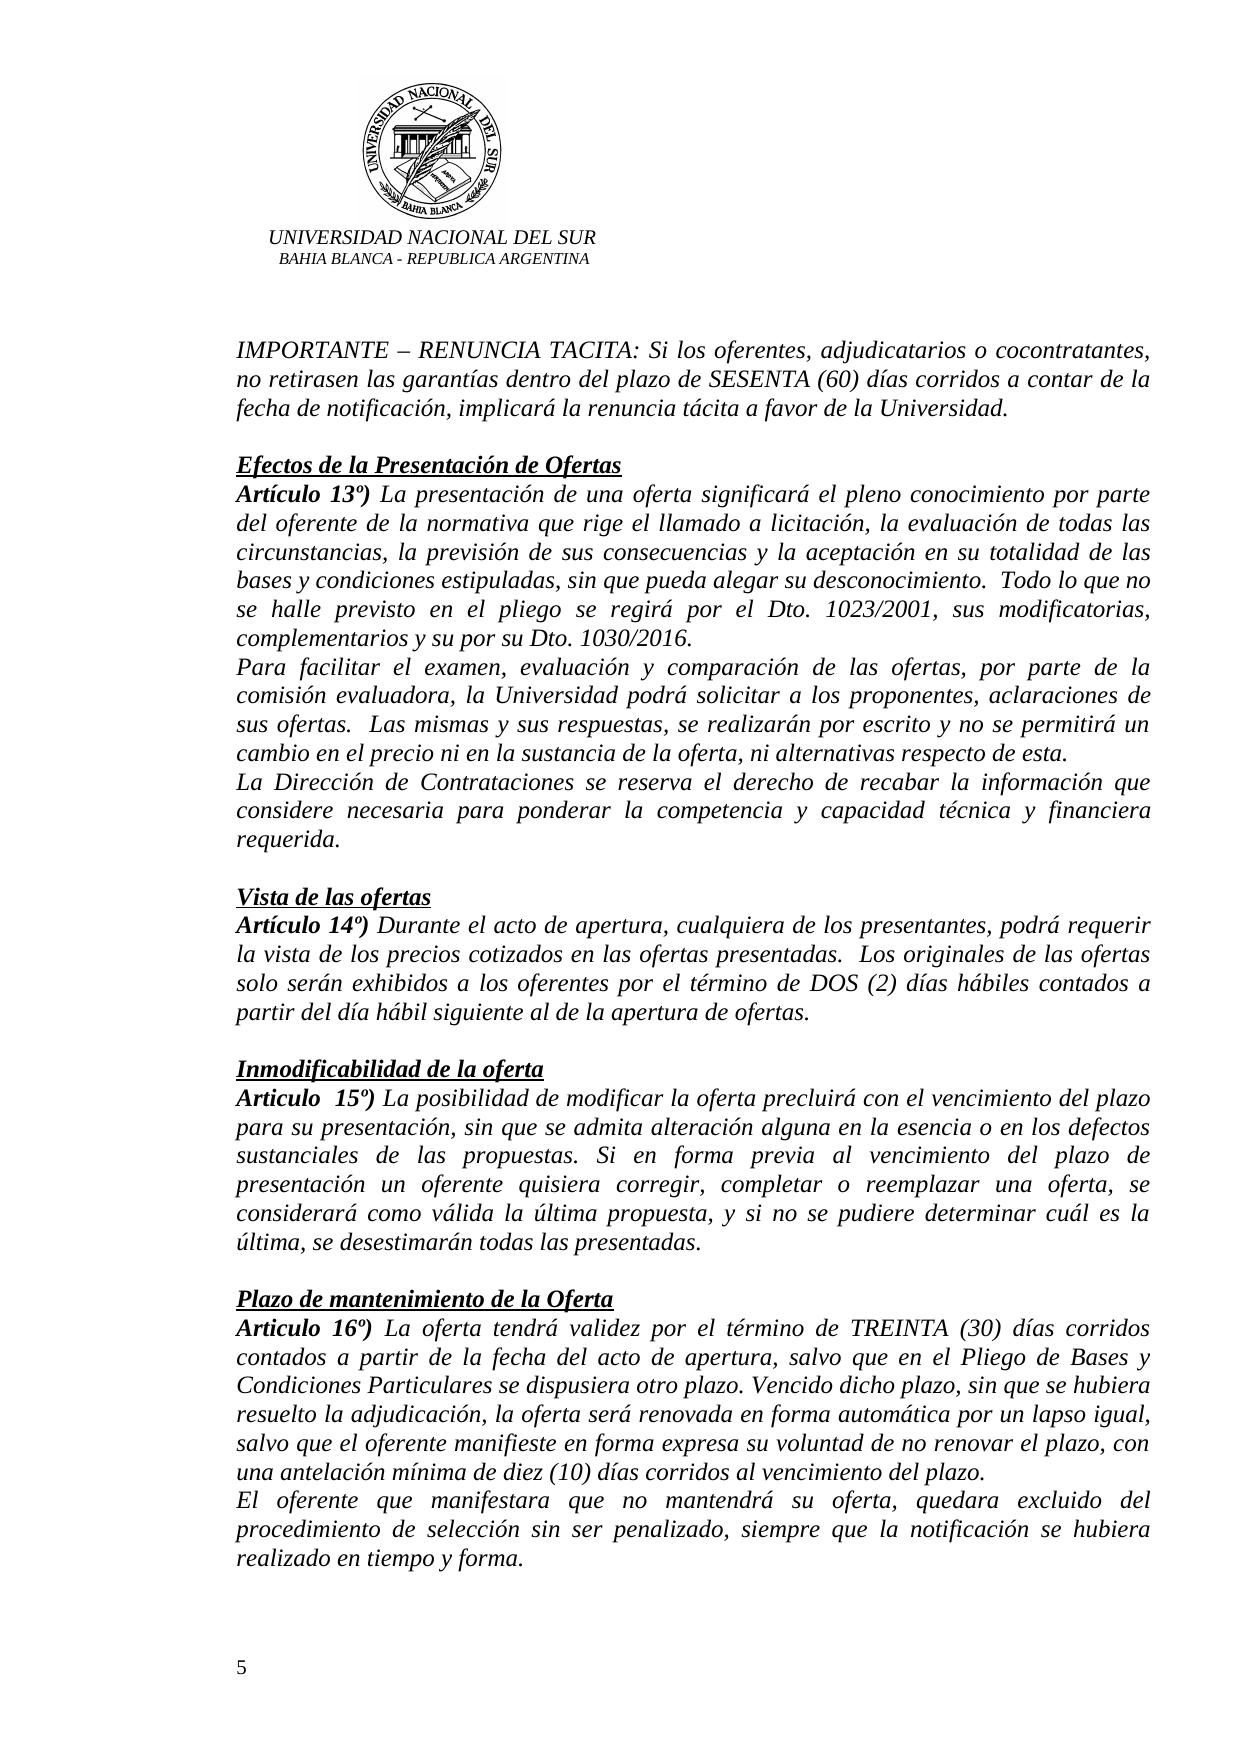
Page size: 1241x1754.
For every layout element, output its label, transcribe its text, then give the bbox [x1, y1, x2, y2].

text IMPORTANTE – RENUNCIA TACITA: Si los oferentes, adjudicatarios o cocontratantes, no retirasen las garantías dentro del plazo de SESENTA (60) días corridos a contar de la fecha de notificación, implicará la renuncia tácita a favor de la Universidad. [236, 335, 1152, 422]
picture [356, 75, 508, 225]
text Plazo de mantenimiento de la Oferta [236, 1284, 1152, 1313]
text La Dirección de Contrataciones se reserva el derecho de recabar la información que considere necesaria para ponderar la competencia y capacidad técnica y financiera requerida. [236, 767, 1152, 853]
text El oferente que manifestara que no mantendrá su oferta, quedara excluido del procedimiento de selección sin ser penalizado, siempre que la notificación se hubiera realizado en tiempo y forma. [236, 1485, 1152, 1572]
text Artículo 13º) La presentación de una oferta significará el pleno conocimiento por parte del oferente de la normativa que rige el llamado a licitación, la evaluación de todas las circunstancias, la previsión de sus consecuencias y la aceptación en su totalidad de las bases y condiciones estipuladas, sin que pueda alegar su desconocimiento. Todo lo que no se halle previsto en el pliego se regirá por el Dto. 1023/2001, sus modificatorias, complementarios y su por su Dto. 1030/2016. [236, 479, 1152, 652]
text Articulo 15º) La posibilidad de modificar la oferta precluirá con el vencimiento del plazo para su presentación, sin que se admita alteración alguna en la esencia o en los defectos sustanciales de las propuestas. Si en forma previa al vencimiento del plazo de presentación un oferente quisiera corregir, completar o reemplazar una oferta, se considerará como válida la última propuesta, y si no se pudiere determinar cuál es la última, se desestimarán todas las presentadas. [236, 1083, 1152, 1255]
text Efectos de la Presentación de Ofertas [236, 450, 1152, 479]
text Para facilitar el examen, evaluación y comparación de las ofertas, por parte de la comisión evaluadora, la Universidad podrá solicitar a los proponentes, aclaraciones de sus ofertas. Las mismas y sus respuestas, se realizarán por escrito y no se permitirá un cambio en el precio ni en la sustancia de la oferta, ni alternativas respecto de esta. [236, 652, 1152, 767]
text Articulo 16º) La oferta tendrá validez por el término de TREINTA (30) días corridos contados a partir de la fecha del acto de apertura, salvo que en el Pliego de Bases y Condiciones Particulares se dispusiera otro plazo. Vencido dicho plazo, sin que se hubiera resuelto la adjudicación, la oferta será renovada en forma automática por un lapso igual, salvo que el oferente manifieste en forma expresa su voluntad de no renovar el plazo, con una antelación mínima de diez (10) días corridos al vencimiento del plazo. [236, 1313, 1152, 1485]
text Inmodificabilidad de la oferta [236, 1054, 1152, 1083]
text Artículo 14º) Durante el acto de apertura, cualquiera de los presentantes, podrá requerir la vista de los precios cotizados en las ofertas presentadas. Los originales de las ofertas solo serán exhibidos a los oferentes por el término de DOS (2) días hábiles contados a partir del día hábil siguiente al de la apertura de ofertas. [236, 910, 1152, 1025]
text Vista de las ofertas [236, 882, 1152, 910]
